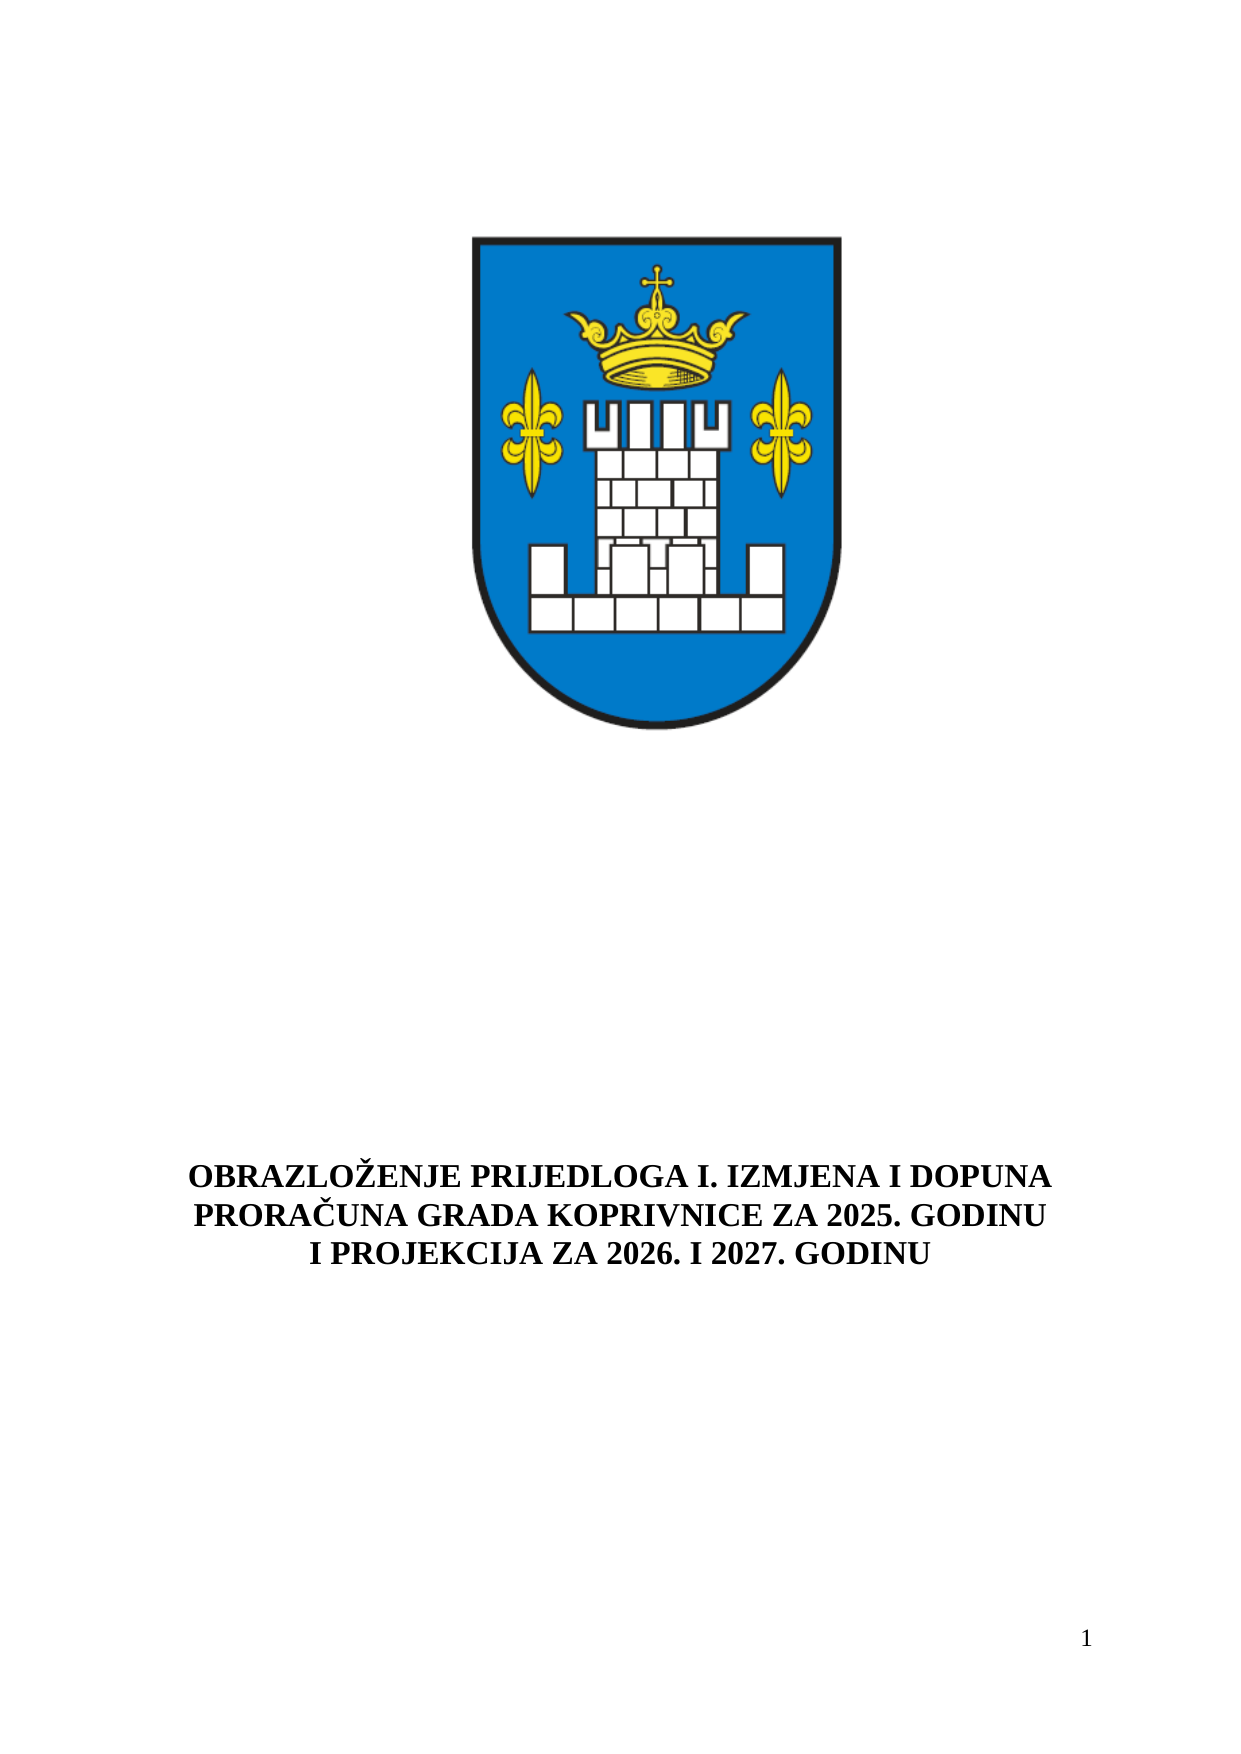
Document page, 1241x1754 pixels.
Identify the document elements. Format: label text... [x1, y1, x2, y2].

picture [448, 226, 866, 752]
text OBRAZLOŽENJE PRIJEDLOGA I. IZMJENA I DOPUNA PRORAČUNA GRADA KOPRIVNICE ZA 2025. GODINU [148, 1157, 1093, 1233]
text I PROJEKCIJA ZA 2026. I 2027. GODINU [148, 1233, 1093, 1272]
